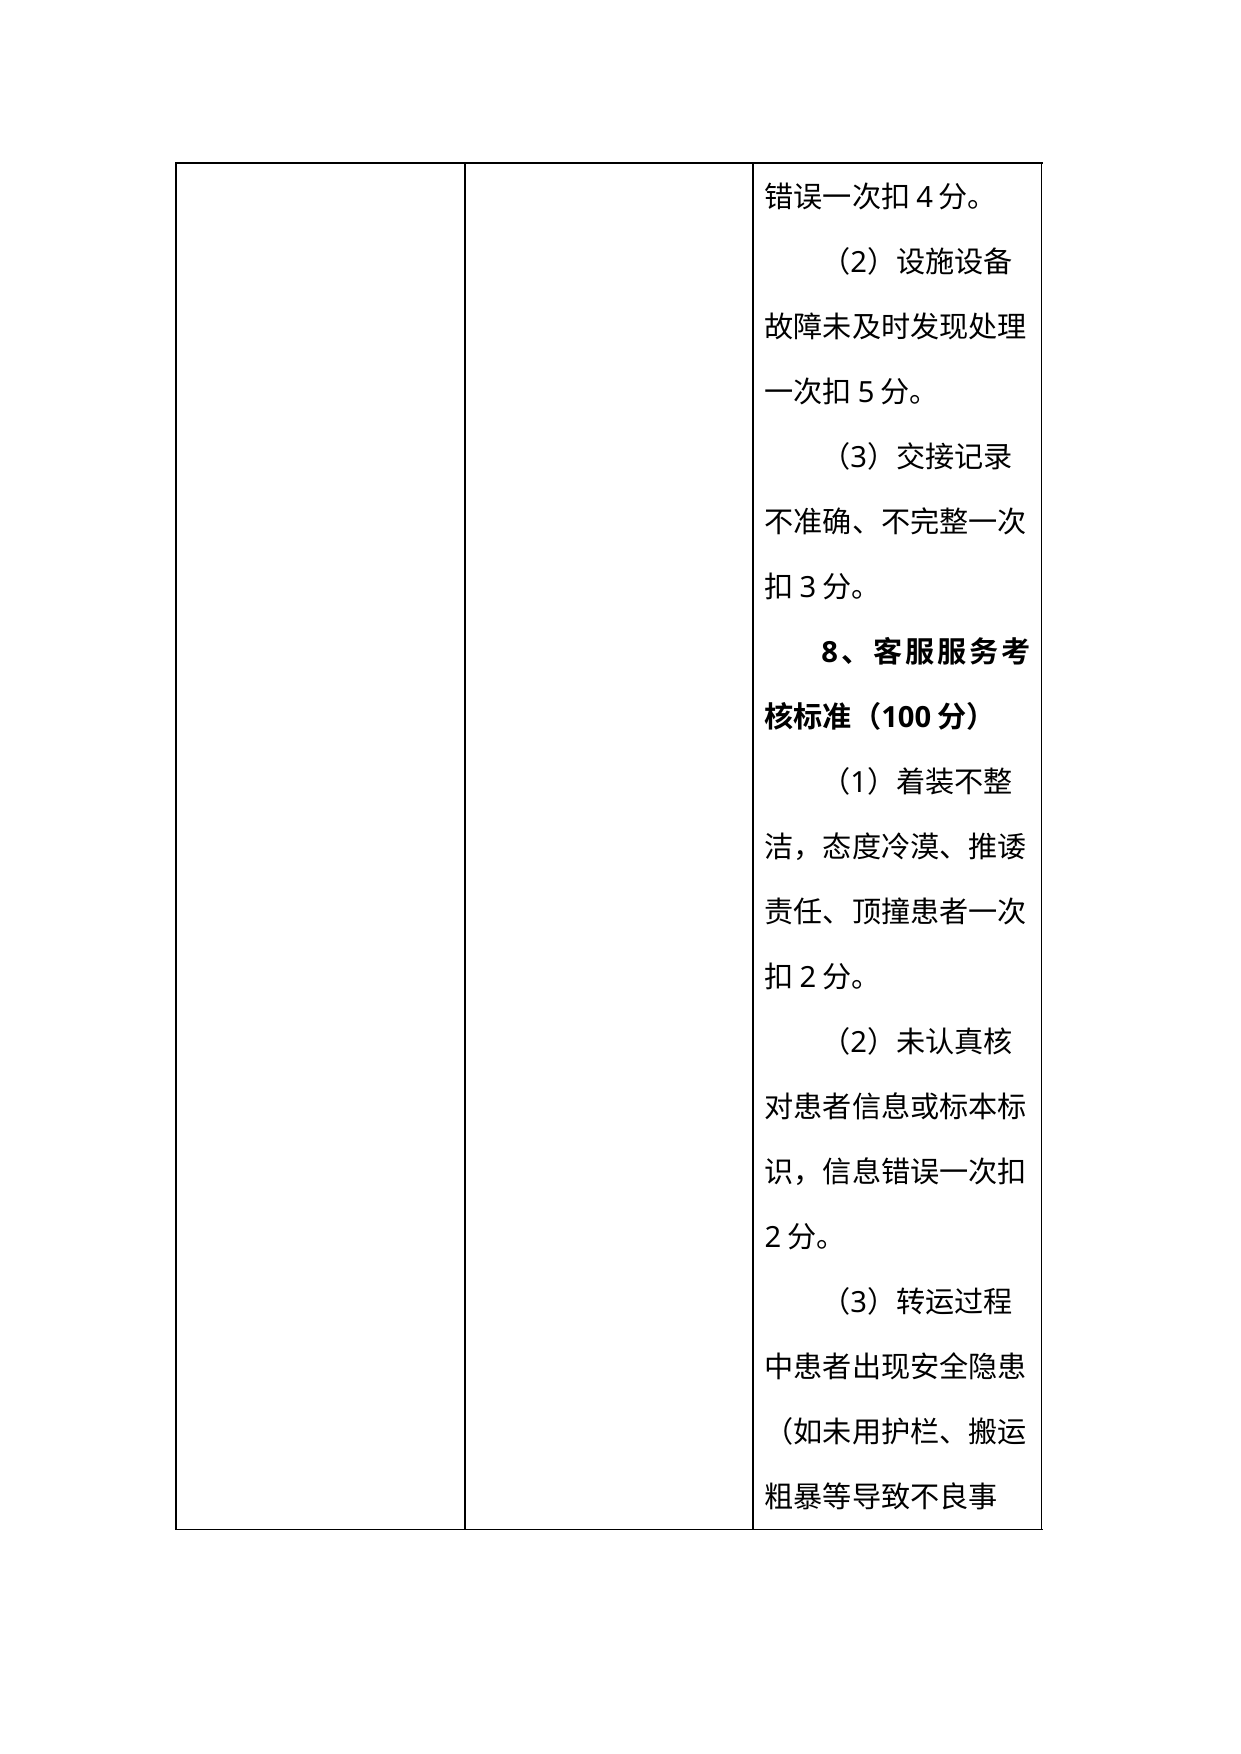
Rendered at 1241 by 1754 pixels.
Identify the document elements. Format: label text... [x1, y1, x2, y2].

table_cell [754, 164, 1041, 1528]
table_cell 5 [177, 164, 464, 1528]
table_cell [466, 164, 752, 1528]
